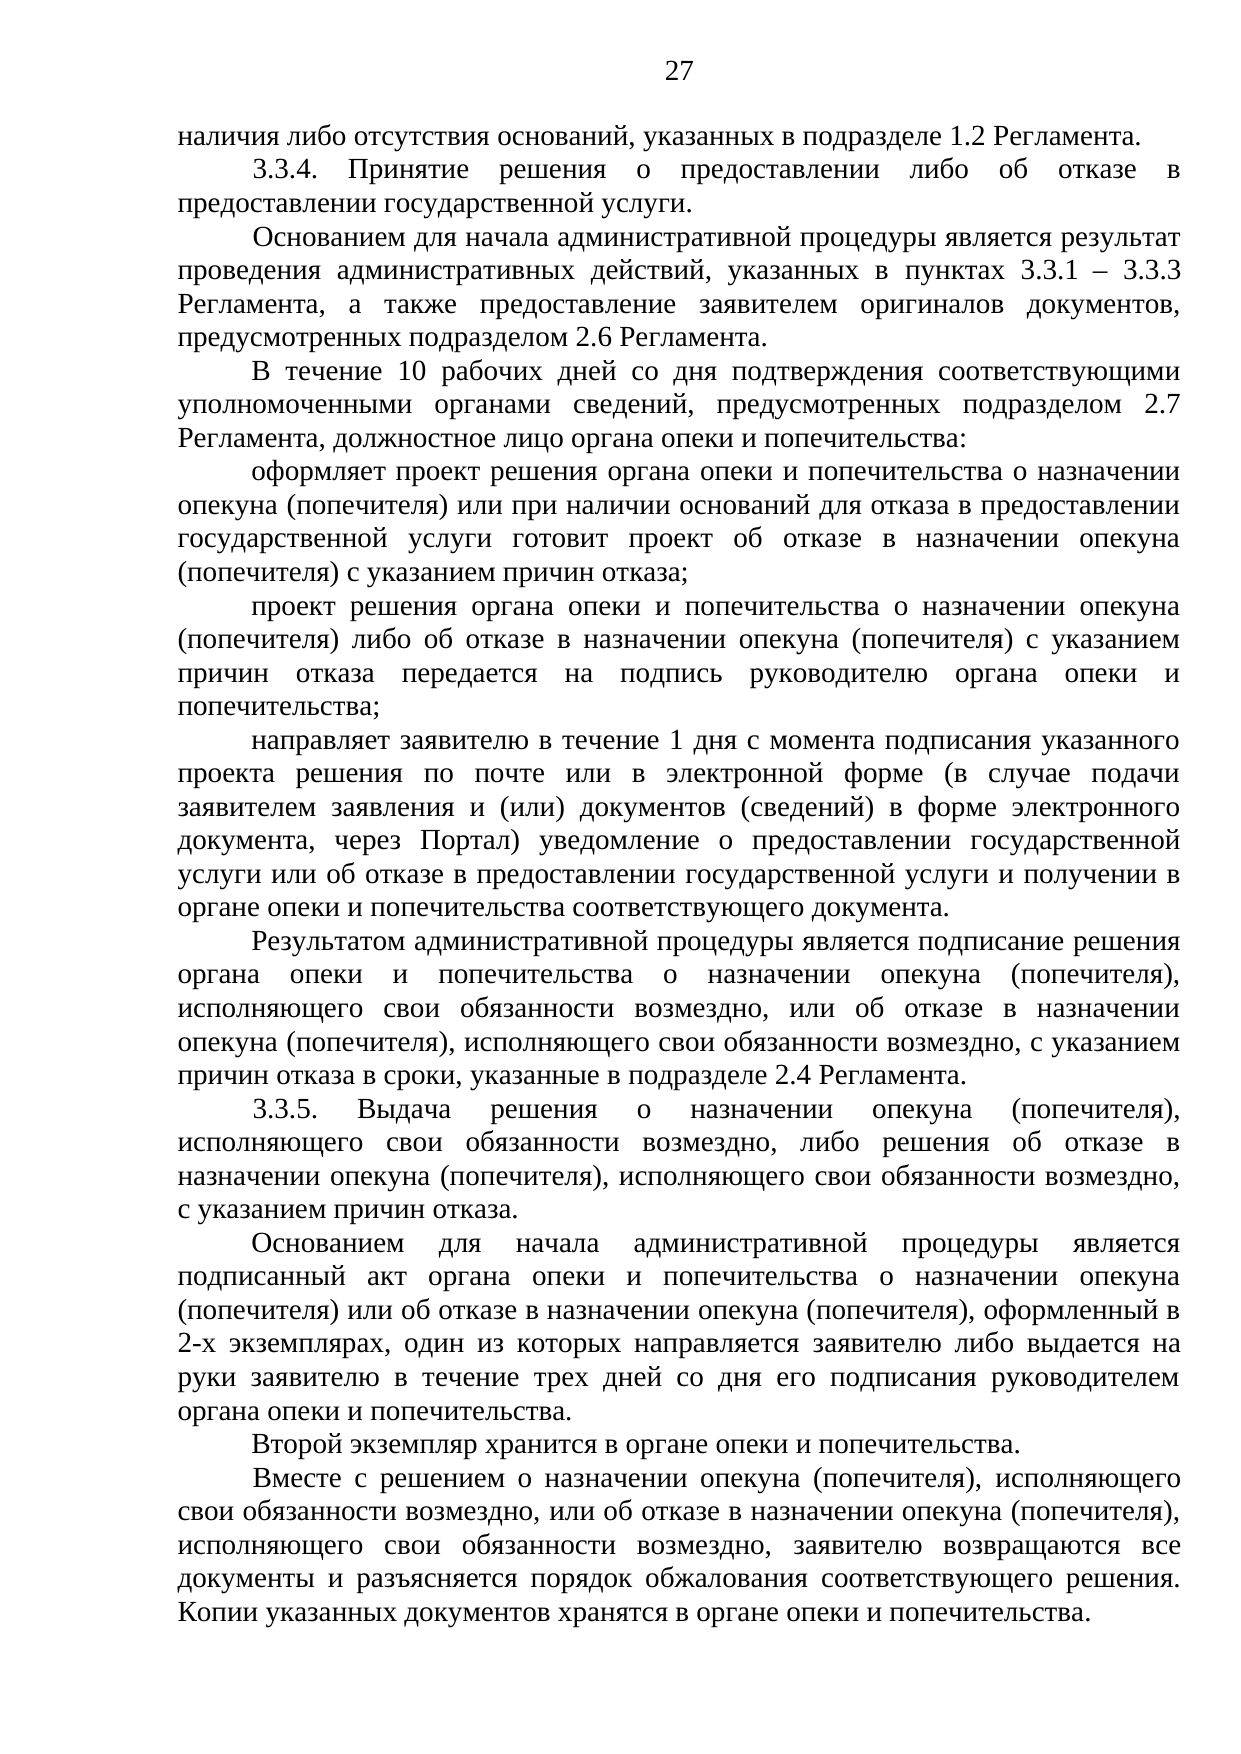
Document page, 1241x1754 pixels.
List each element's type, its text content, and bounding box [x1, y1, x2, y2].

text 3.3.4. Принятие решения о предоставлении либо об отказе в предоставлении государственной услуги. [177, 152, 1181, 219]
text Второй экземпляр хранится в органе опеки и попечительства. [177, 1426, 1181, 1460]
text В течение 10 рабочих дней со дня подтверждения соответствующими уполномоченными органами сведений, предусмотренных подразделом 2.7 Регламента, должностное лицо органа опеки и попечительства: [177, 353, 1181, 453]
text Результатом административной процедуры является подписание решения органа опеки и попечительства о назначении опекуна (попечителя), исполняющего свои обязанности возмездно, или об отказе в назначении опекуна (попечителя), исполняющего свои обязанности возмездно, с указанием причин отказа в сроки, указанные в подразделе 2.4 Регламента. [177, 923, 1181, 1091]
text Основанием для начала административной процедуры является подписанный акт органа опеки и попечительства о назначении опекуна (попечителя) или об отказе в назначении опекуна (попечителя), оформленный в 2-х экземплярах, один из которых направляется заявителю либо выдается на руки заявителю в течение трех дней со дня его подписания руководителем органа опеки и попечительства. [177, 1225, 1181, 1426]
text оформляет проект решения органа опеки и попечительства о назначении опекуна (попечителя) или при наличии оснований для отказа в предоставлении государственной услуги готовит проект об отказе в назначении опекуна (попечителя) с указанием причин отказа; [177, 453, 1181, 588]
text проект решения органа опеки и попечительства о назначении опекуна (попечителя) либо об отказе в назначении опекуна (попечителя) с указанием причин отказа передается на подпись руководителю органа опеки и попечительства; [177, 588, 1181, 722]
text 3.3.5. Выдача решения о назначении опекуна (попечителя), исполняющего свои обязанности возмездно, либо решения об отказе в назначении опекуна (попечителя), исполняющего свои обязанности возмездно, с указанием причин отказа. [177, 1091, 1181, 1225]
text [177, 118, 1181, 152]
text направляет заявителю в течение 1 дня с момента подписания указанного проекта решения по почте или в электронной форме (в случае подачи заявителем заявления и (или) документов (сведений) в форме электронного документа, через Портал) уведомление о предоставлении государственной услуги или об отказе в предоставлении государственной услуги и получении в органе опеки и попечительства соответствующего документа. [177, 722, 1181, 923]
text Вместе с решением о назначении опекуна (попечителя), исполняющего свои обязанности возмездно, или об отказе в назначении опекуна (попечителя), исполняющего свои обязанности возмездно, заявителю возвращаются все документы и разъясняется порядок обжалования соответствующего решения. Копии указанных документов хранятся в органе опеки и попечительства. [177, 1460, 1181, 1627]
text Основанием для начала административной процедуры является результат проведения административных действий, указанных в пунктах 3.3.1 – 3.3.3 Регламента, а также предоставление заявителем оригиналов документов, предусмотренных подразделом 2.6 Регламента. [177, 219, 1181, 353]
